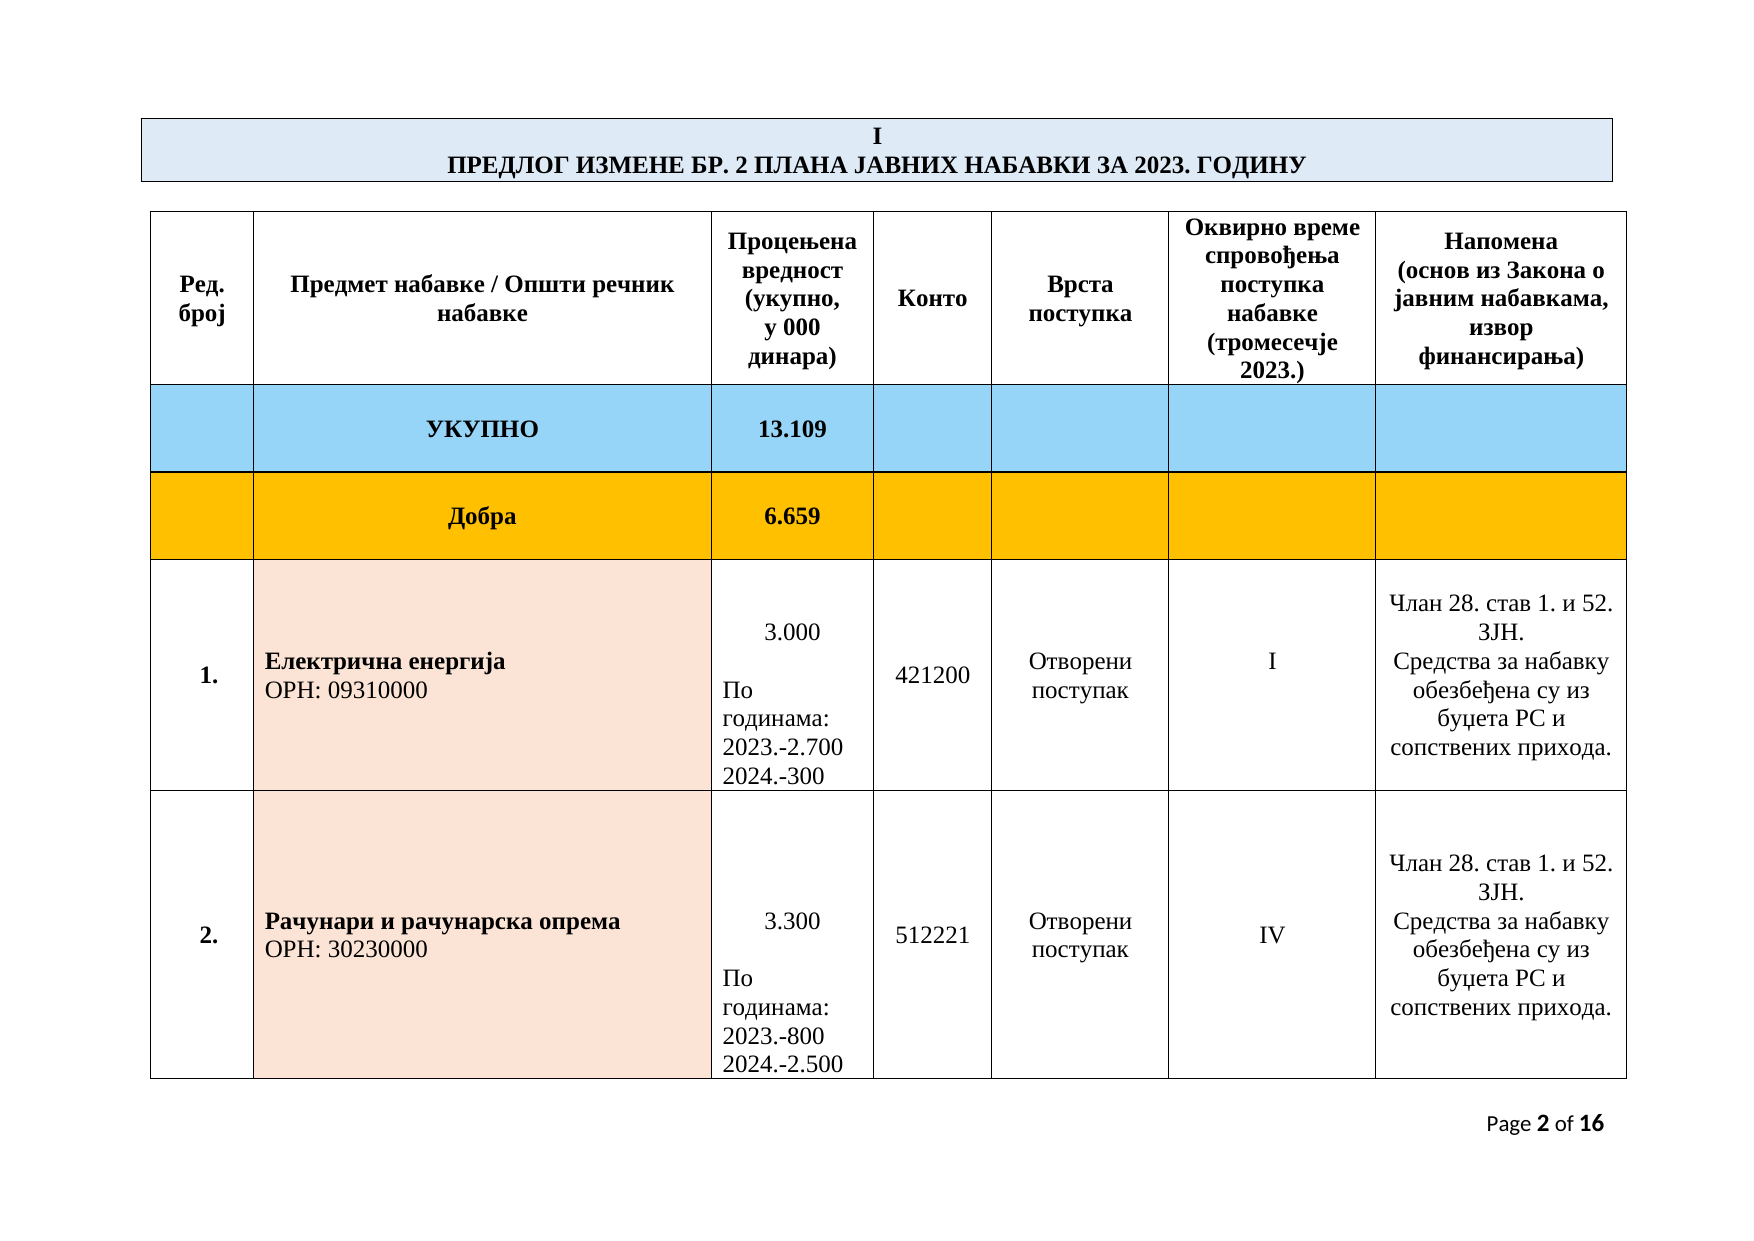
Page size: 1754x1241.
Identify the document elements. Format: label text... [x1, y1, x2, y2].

table_cell УКУПНО [254, 385, 711, 471]
table_cell [1376, 473, 1626, 559]
table_cell 6.659 [712, 473, 873, 559]
table_cell Eлектрична енергија ОРН: 09310000 [254, 560, 711, 790]
table_cell [151, 791, 253, 1078]
table_cell [1169, 473, 1375, 559]
table_cell Отворени поступак [992, 791, 1168, 1078]
table_cell [992, 385, 1168, 471]
table_header Ред. број [151, 212, 253, 384]
table_cell 3.000 По годинама: 2023.-2.700 2024.-300 [712, 560, 873, 790]
table_header Процењена вредност (укупно, у 000 динара) [712, 212, 873, 384]
table_cell [151, 560, 253, 790]
table_cell [1169, 385, 1375, 471]
table_header Врста поступка [992, 212, 1168, 384]
table_header Предмет набавке / Општи речник набавке [254, 212, 711, 384]
table_header Оквирно време спровођења поступка набавке (тромесечје 2023.) [1169, 212, 1375, 384]
table_cell 512221 [874, 791, 991, 1078]
table_cell Добра [254, 473, 711, 559]
table_cell [874, 473, 991, 559]
table_cell Члан 28. став 1. и 52. ЗЈН. Средства за набавку обезбеђена су из буџета РС и сопствених прихода. [1376, 791, 1626, 1078]
table_cell 3.300 По годинама: 2023.-800 2024.-2.500 [712, 791, 873, 1078]
table_cell I [1169, 560, 1375, 790]
text ПРЕДЛОГ ИЗМЕНЕ БР. 2 ПЛАНА ЈАВНИХ НАБАВКИ ЗА 2023. ГОДИНУ [142, 147, 1612, 181]
text I [142, 119, 1612, 147]
table_header Конто [874, 212, 991, 384]
table_cell 421200 [874, 560, 991, 790]
table_cell [151, 385, 253, 471]
table_header Напомена (основ из Закона о јавним набавкама, извор финансирања) [1376, 212, 1626, 384]
table_cell [874, 385, 991, 471]
table_cell Отворени поступак [992, 560, 1168, 790]
table_cell Члан 28. став 1. и 52. ЗЈН. Средства за набавку обезбеђена су из буџета РС и сопствених прихода. [1376, 560, 1626, 790]
table_cell 13.109 [712, 385, 873, 471]
table_cell [1376, 385, 1626, 471]
table_cell [151, 473, 253, 559]
table_cell [992, 473, 1168, 559]
table_cell Рачунари и рачунарска опрема ОРН: 30230000 [254, 791, 711, 1078]
table_cell IV [1169, 791, 1375, 1078]
